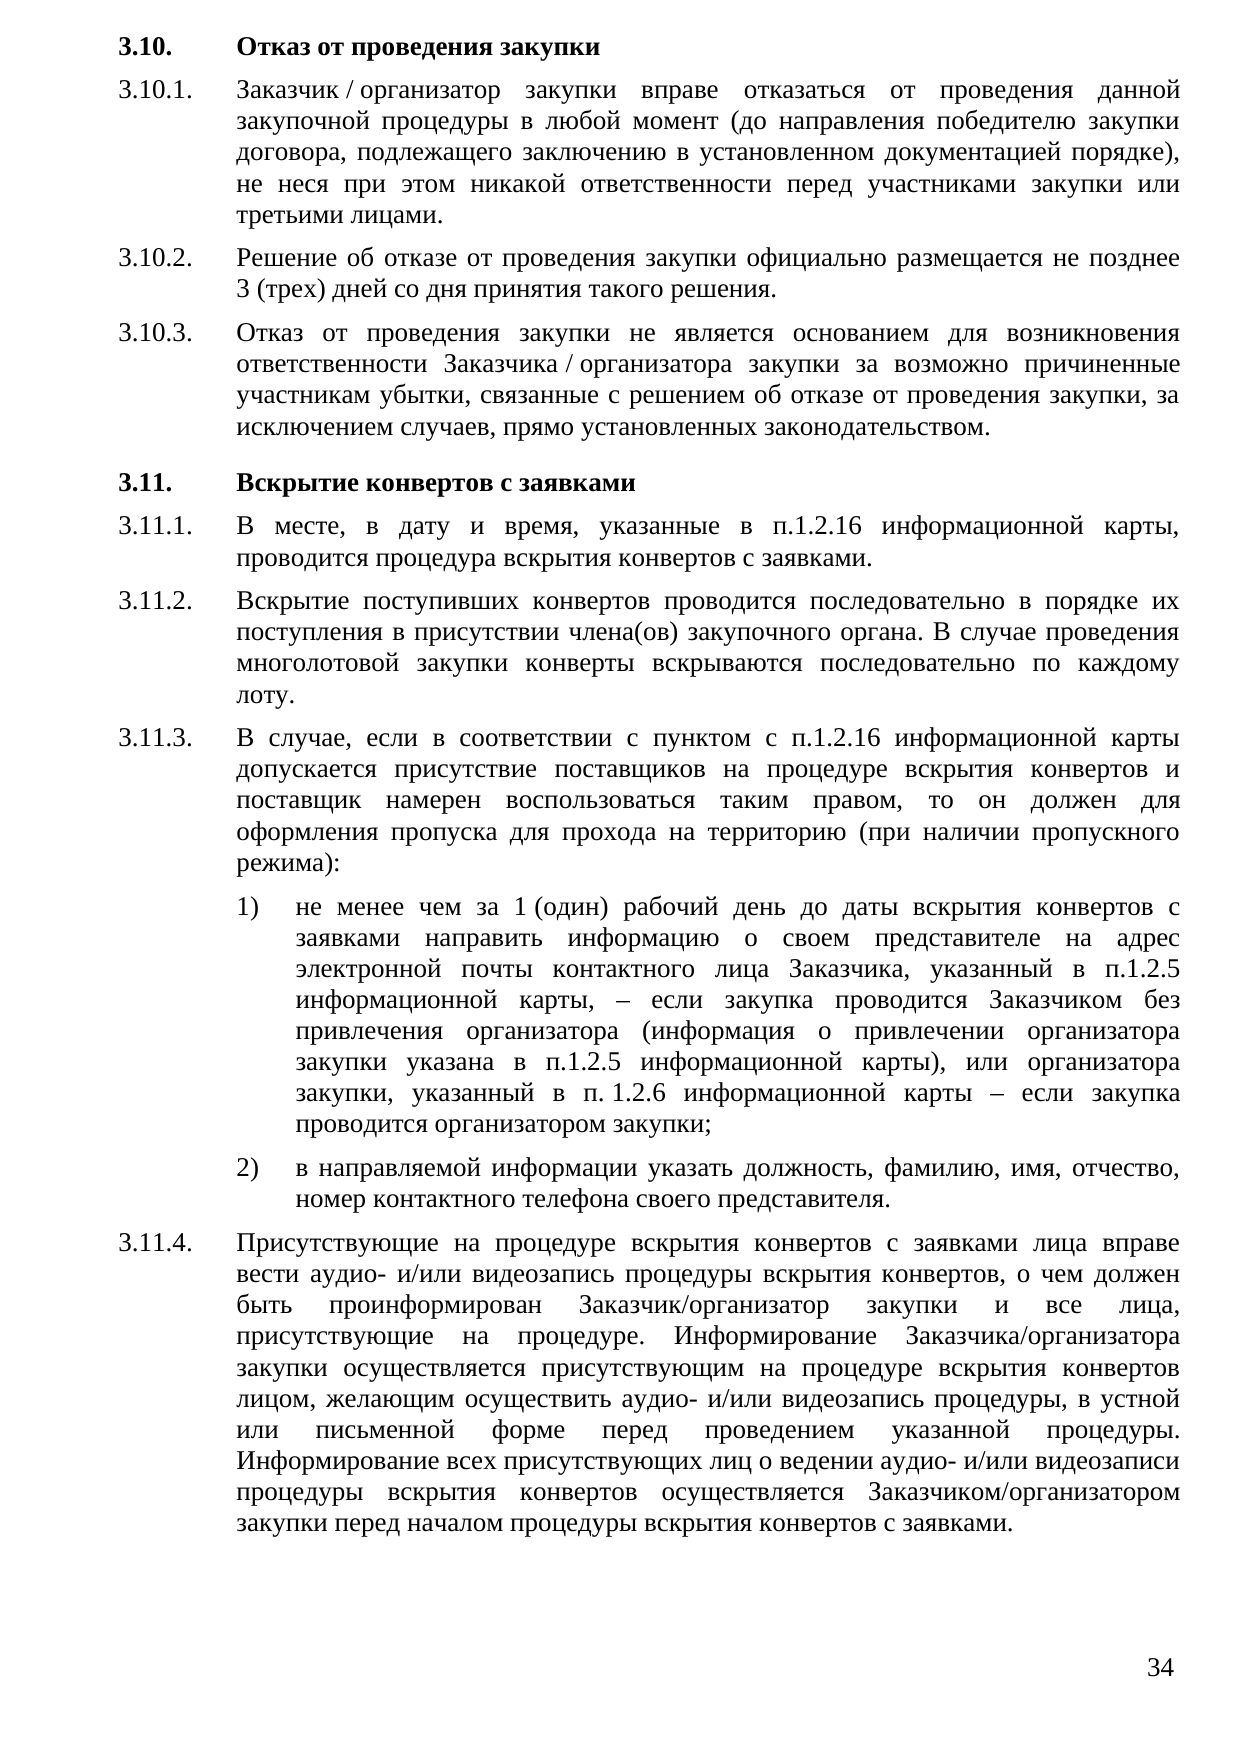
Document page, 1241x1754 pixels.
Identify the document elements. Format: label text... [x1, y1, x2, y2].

text не менее чем за 1 (один) рабочий день до даты вскрытия конвертов с заявками направить информацию о своем представителе на адрес электронной почты контактного лица Заказчика, указанный в п.1.2.5 информационной карты, – если закупка проводится Заказчиком без привлечения организатора (информация о привлечении организатора закупки указана в п.1.2.5 информационной карты), или организатора закупки, указанный в п. 1.2.6 информационной карты – если закупка проводится организатором закупки; [236, 889, 1181, 1139]
text Отказ от проведения закупки не является основанием для возникновения ответственности Заказчика / организатора закупки за возможно причиненные участникам убытки, связанные с решением об отказе от проведения закупки, за исключением случаев, прямо установленных законодательством. [118, 316, 1181, 441]
text в направляемой информации указать должность, фамилию, имя, отчество, номер контактного телефона своего представителя. [236, 1151, 1181, 1213]
text Вскрытие конвертов с заявками [118, 466, 1181, 497]
text Отказ от проведения закупки [118, 29, 1181, 61]
text В месте, в дату и время, указанные в п.1.2.16 информационной карты, проводится процедура вскрытия конвертов с заявками. [118, 509, 1181, 572]
text Решение об отказе от проведения закупки официально размещается не позднее 3 (трех) дней со дня принятия такого решения. [118, 241, 1181, 304]
text Вскрытие поступивших конвертов проводится последовательно в порядке их поступления в присутствии члена(ов) закупочного органа. В случае проведения многолотовой закупки конверты вскрываются последовательно по каждому лоту. [118, 584, 1181, 709]
text В случае, если в соответствии с пунктом с п.1.2.16 информационной карты допускается присутствие поставщиков на процедуре вскрытия конвертов и поставщик намерен воспользоваться таким правом, то он должен для оформления пропуска для прохода на территорию (при наличии пропускного режима): [118, 721, 1181, 877]
text Заказчик / организатор закупки вправе отказаться от проведения данной закупочной процедуры в любой момент (до направления победителю закупки договора, подлежащего заключению в установленном документацией порядке), не неся при этом никакой ответственности перед участниками закупки или третьими лицами. [118, 73, 1181, 229]
text Присутствующие на процедуре вскрытия конвертов с заявками лица вправе вести аудио- и/или видеозапись процедуры вскрытия конвертов, о чем должен быть проинформирован Заказчик/организатор закупки и все лица, присутствующие на процедуре. Информирование Заказчика/организатора закупки осуществляется присутствующим на процедуре вскрытия конвертов лицом, желающим осуществить аудио- и/или видеозапись процедуры, в устной или письменной форме перед проведением указанной процедуры. Информирование всех присутствующих лиц о ведении аудио- и/или видеозаписи процедуры вскрытия конвертов осуществляется Заказчиком/организатором закупки перед началом процедуры вскрытия конвертов с заявками. [118, 1226, 1181, 1537]
